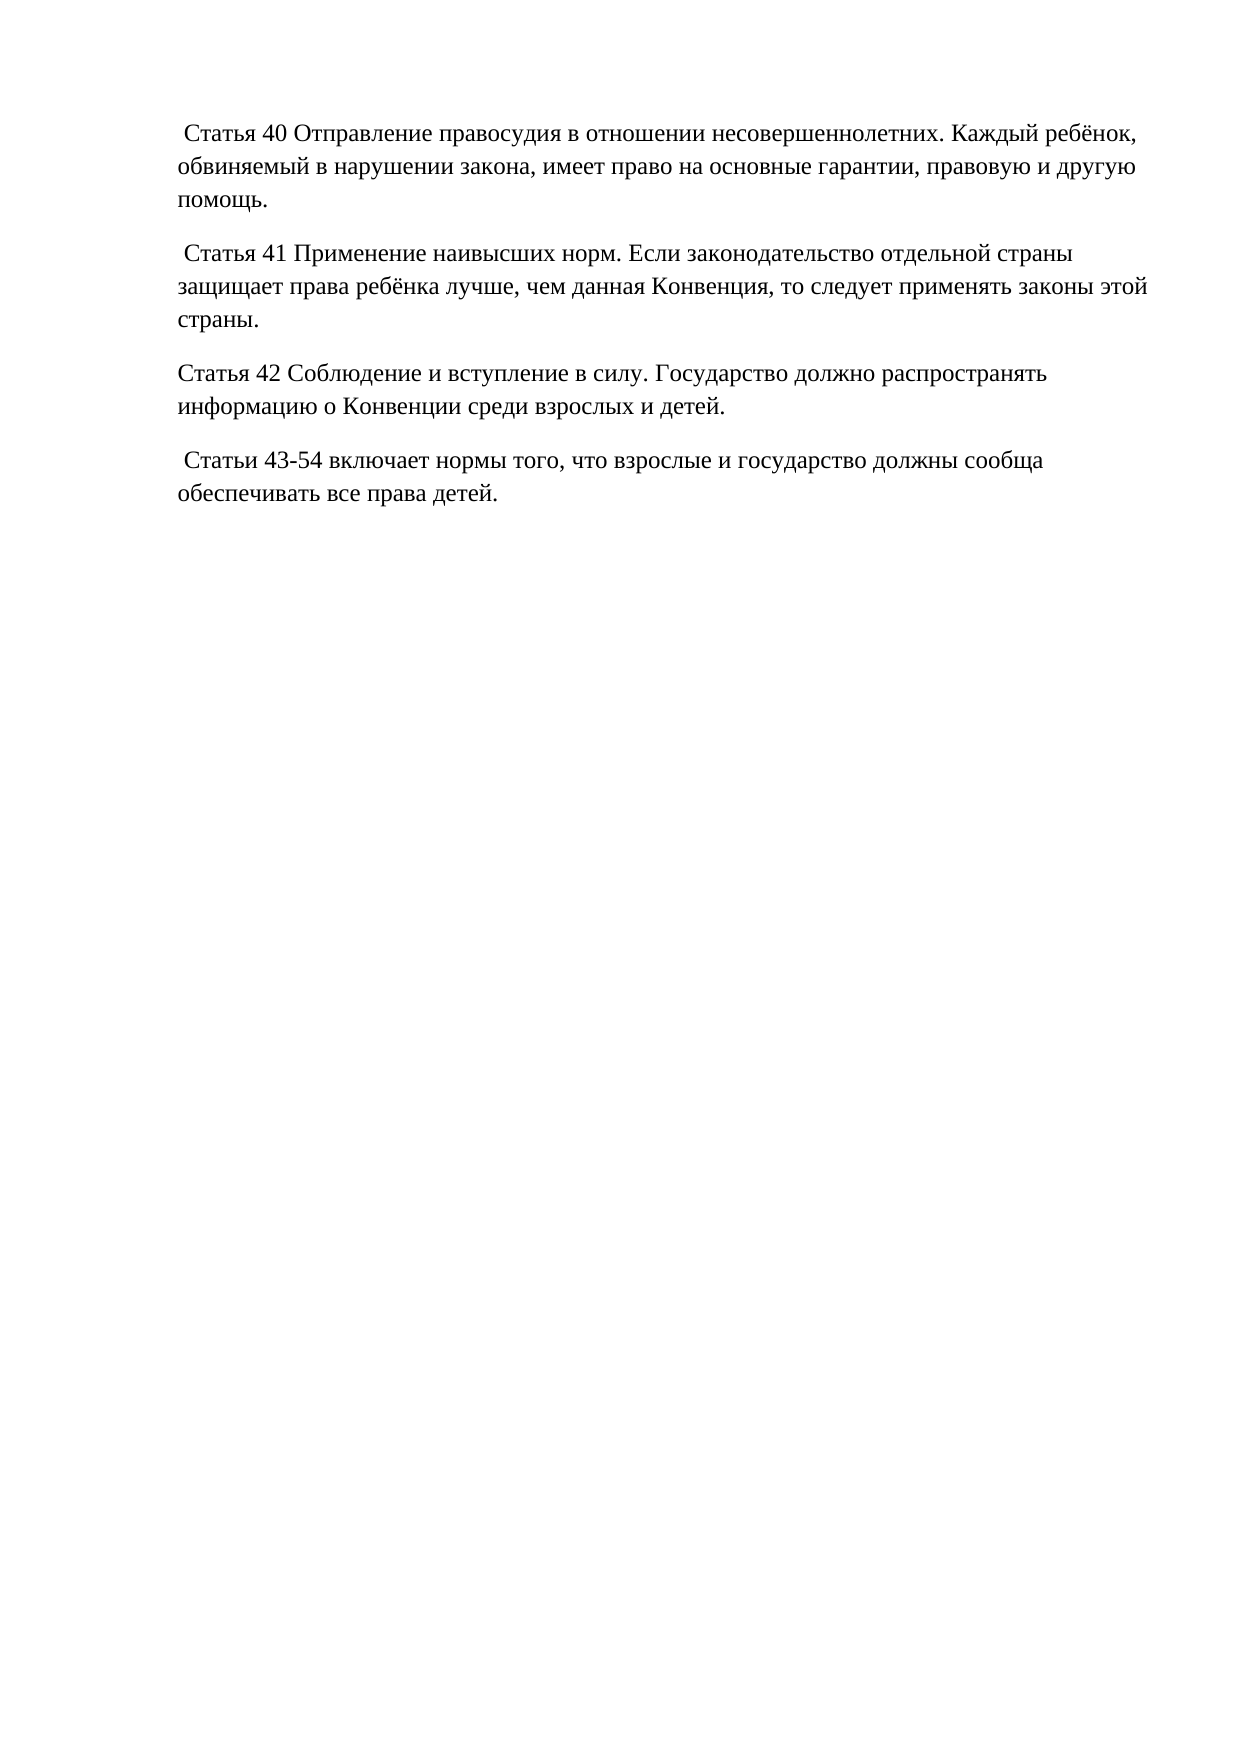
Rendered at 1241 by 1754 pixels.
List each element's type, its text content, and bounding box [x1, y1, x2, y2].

text Статья 41 Применение наивысших норм. Если законодательство отдельной страны защищает права ребёнка лучше, чем данная Конвенция, то следует применять законы этой страны. [177, 238, 1152, 333]
text Статьи 43-54 включает нормы того, что взрослые и государство должны сообща обеспечивать все права детей. [177, 445, 1152, 507]
text Статья 42 Соблюдение и вступление в силу. Государство должно распространять информацию о Конвенции среди взрослых и детей. [177, 358, 1152, 420]
text Статья 40 Отправление правосудия в отношении несовершеннолетних. Каждый ребёнок, обвиняемый в нарушении закона, имеет право на основные гарантии, правовую и другую помощь. [177, 118, 1152, 213]
